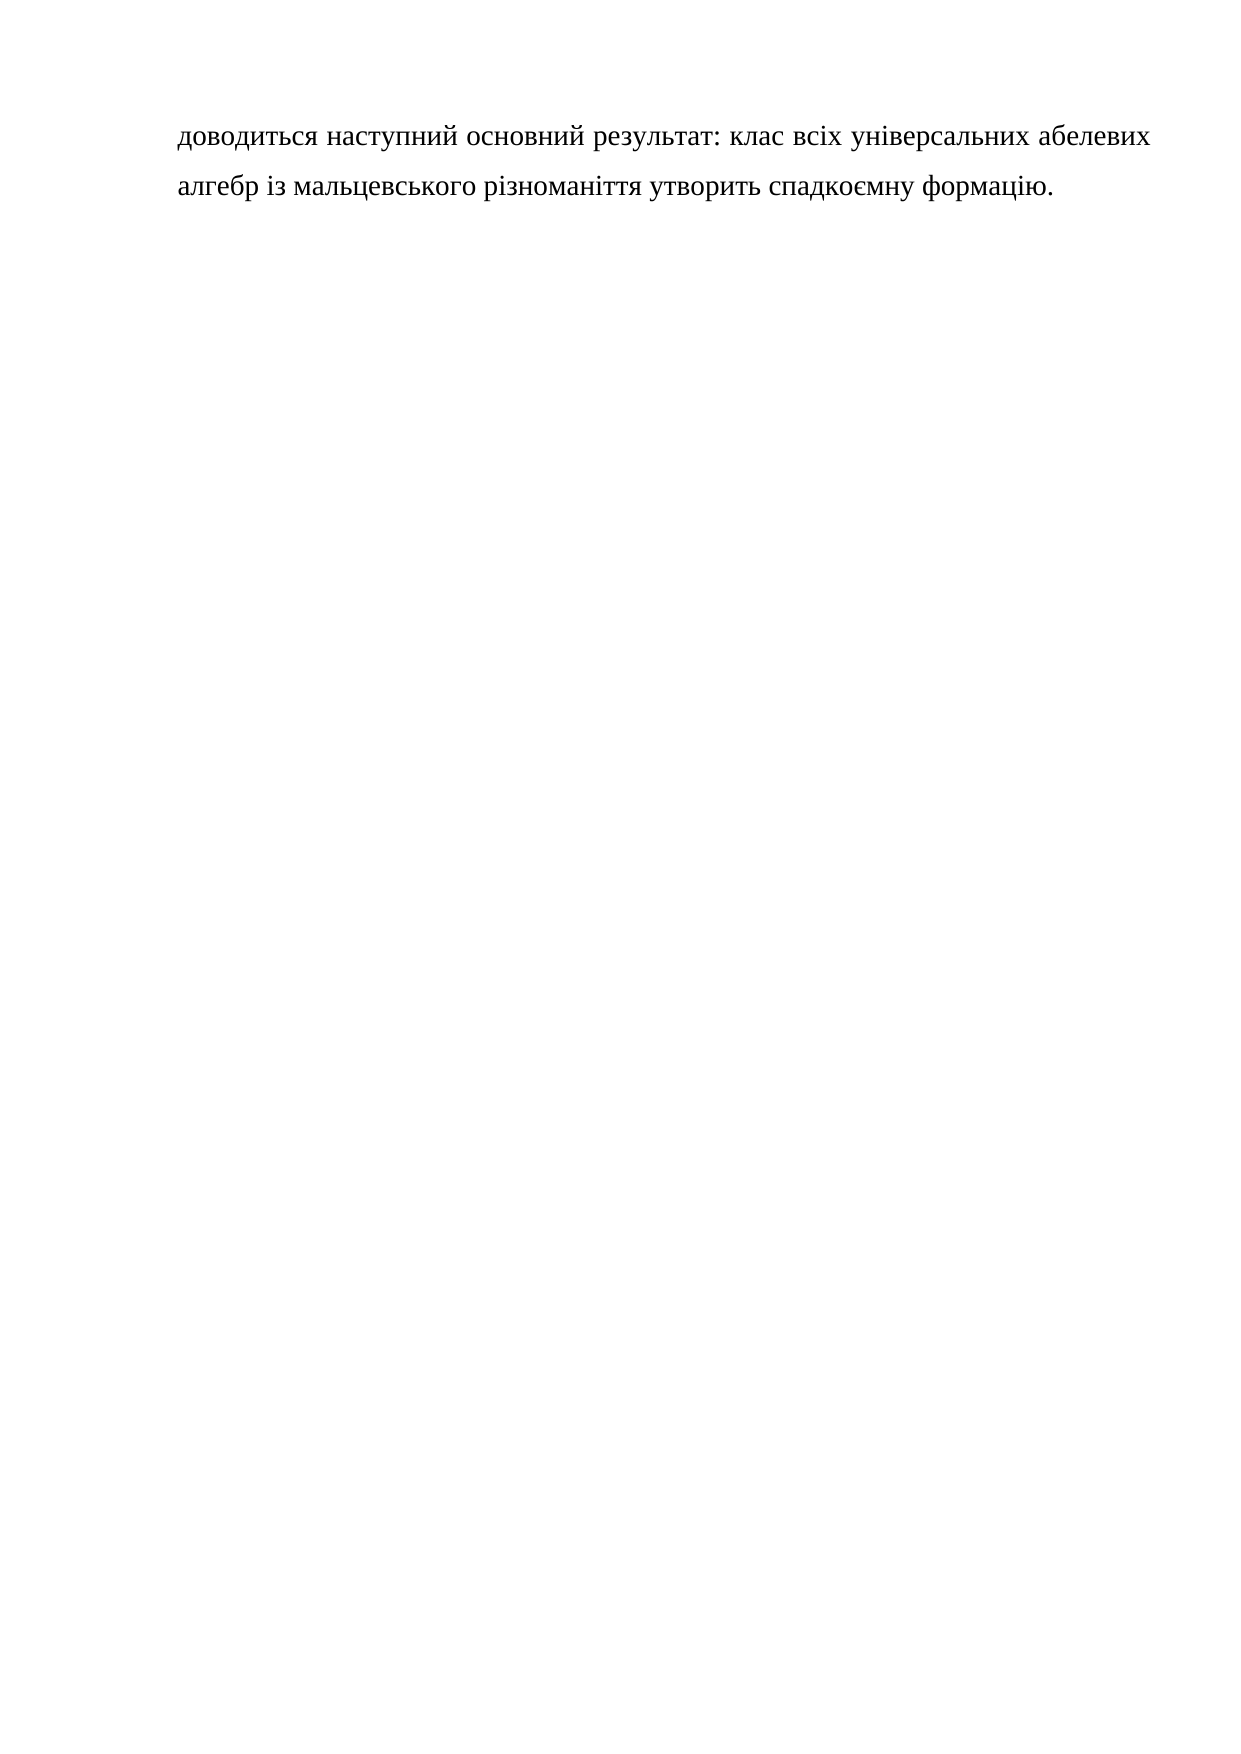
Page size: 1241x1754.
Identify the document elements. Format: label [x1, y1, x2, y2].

text [177, 118, 1152, 202]
